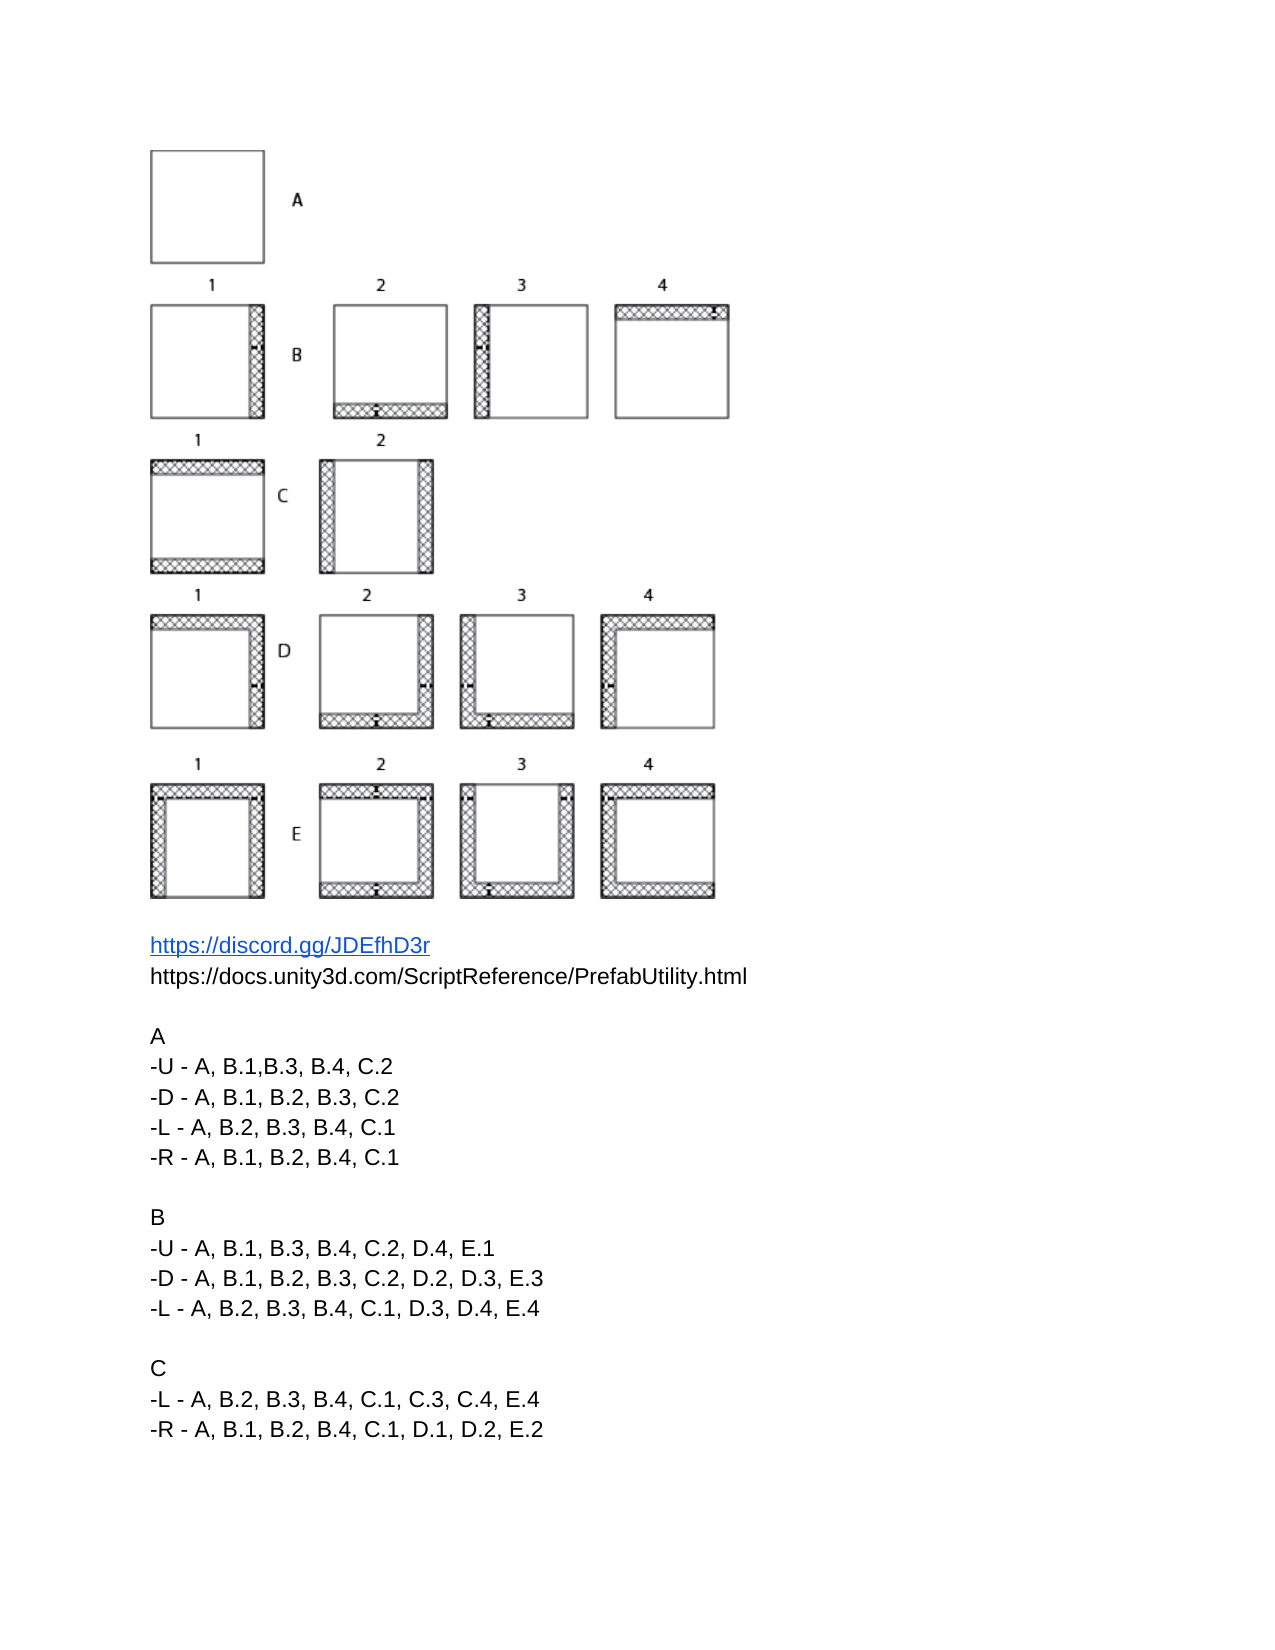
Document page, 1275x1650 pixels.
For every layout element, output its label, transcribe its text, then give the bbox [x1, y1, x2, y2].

text https://docs.unity3d.com/ScriptReference/PrefabUtility.html [150, 963, 1125, 989]
text https://discord.gg/JDEfhD3r [150, 932, 1125, 959]
text -R - A, B.1, B.2, B.4, C.1 [150, 1144, 1125, 1170]
text -L - A, B.2, B.3, B.4, C.1, D.3, D.4, E.4 [150, 1295, 1125, 1321]
picture [150, 150, 730, 899]
text -U - A, B.1,B.3, B.4, C.2 [150, 1053, 1125, 1080]
text C [150, 1355, 1125, 1382]
text A [150, 1023, 1125, 1049]
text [150, 1265, 1125, 1291]
text -D - A, B.1, B.2, B.3, C.2 [150, 1083, 1125, 1110]
text -R - A, B.1, B.2, B.4, C.1, D.1, D.2, E.2 [150, 1416, 1125, 1442]
text -U - A, B.1, B.3, B.4, C.2, D.4, E.1 [150, 1234, 1125, 1261]
text -L - A, B.2, B.3, B.4, C.1 [150, 1114, 1125, 1140]
text -L - A, B.2, B.3, B.4, C.1, C.3, C.4, E.4 [150, 1386, 1125, 1412]
text B [150, 1204, 1125, 1231]
